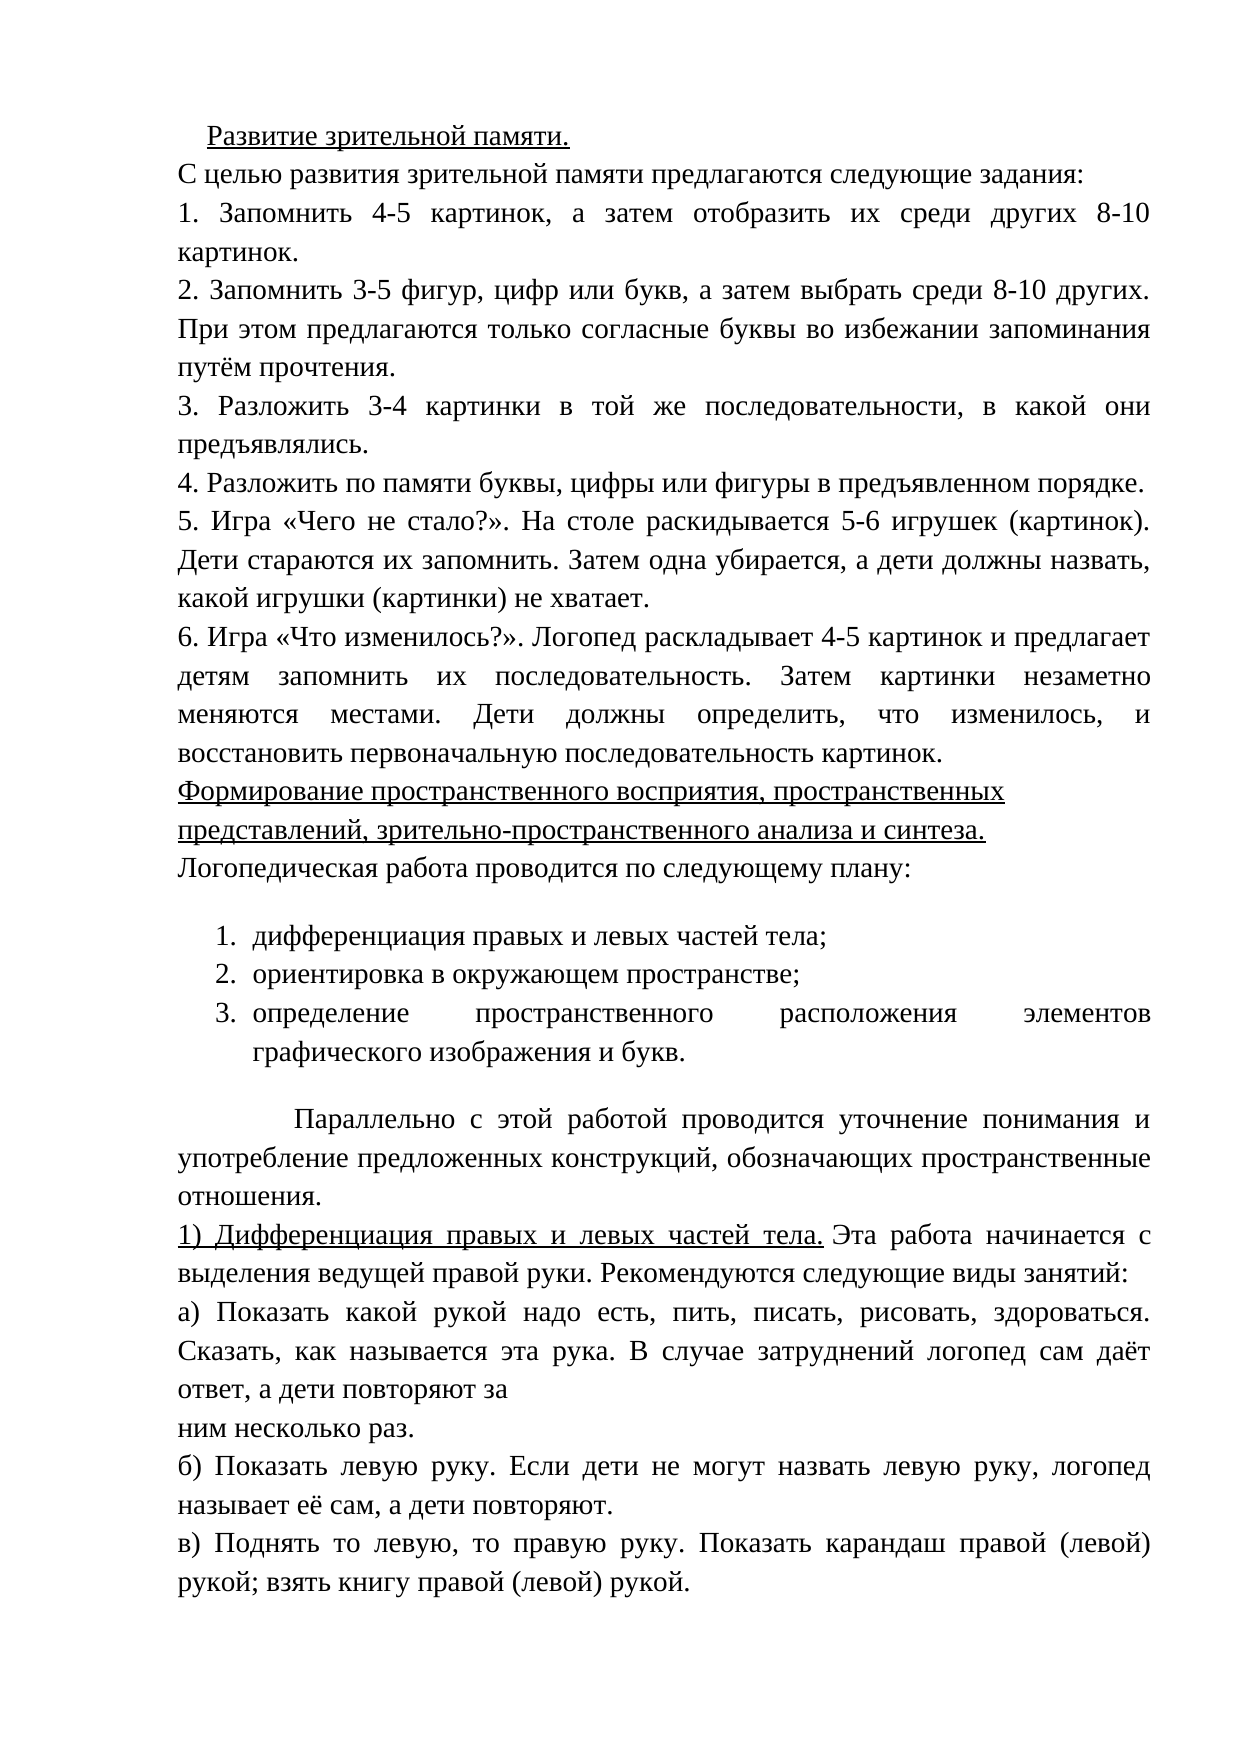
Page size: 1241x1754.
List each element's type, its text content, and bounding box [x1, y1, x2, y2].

text 5. Игра «Чего не стало?». На столе раскидывается 5-6 игрушек (картинок). Дети стараются их запомнить. Затем одна убирается, а дети должны назвать, какой игрушки (картинки) не хватает. [177, 503, 1152, 614]
text 2. Запомнить 3-5 фигур, цифр или букв, а затем выбрать среди 8-10 других. При этом предлагаются только согласные буквы во избежании запоминания путём прочтения. [177, 272, 1152, 383]
text 1. Запомнить 4-5 картинок, а затем отобразить их среди других 8-10 картинок. [177, 195, 1152, 267]
text С целью развития зрительной памяти предлагаются следующие задания: [177, 157, 1152, 190]
text 3. Разложить 3-4 картинки в той же последовательности, в какой они предъявлялись. [177, 388, 1152, 460]
list дифференциация правых и левых частей тела; [215, 918, 1152, 952]
text 1) Дифференциация правых и левых частей тела. Эта работа начинается с выделения ведущей правой руки. Рекомендуются следующие виды занятий: [177, 1217, 1152, 1289]
text Параллельно с этой работой проводится уточнение понимания и употребление предложенных конструкций, обозначающих пространственные отношения. [177, 1101, 1152, 1212]
text представлений, зрительно-пространственного анализа и синтеза. [177, 812, 1152, 845]
text Формирование пространственного восприятия, пространственных [177, 773, 1152, 807]
list ориентировка в окружающем пространстве; [215, 957, 1152, 990]
text Логопедическая работа проводится по следующему плану: [177, 850, 1152, 884]
text а) Показать какой рукой надо есть, пить, писать, рисовать, здороваться. Сказать, как называется эта рука. В случае затруднений логопед сам даёт ответ, а дети повторяют за [177, 1294, 1152, 1405]
text в) Поднять то левую, то правую руку. Показать карандаш правой (левой) рукой; взять книгу правой (левой) рукой. [177, 1525, 1152, 1597]
text б) Показать левую руку. Если дети не могут назвать левую руку, логопед называет её сам, а дети повторяют. [177, 1448, 1152, 1520]
text 6. Игра «Что изменилось?». Логопед раскладывает 4-5 картинок и предлагает детям запомнить их последовательность. Затем картинки незаметно меняются местами. Дети должны определить, что изменилось, и восстановить первоначальную последовательность картинок. [177, 619, 1152, 768]
text ним несколько раз. [177, 1410, 1152, 1443]
list определение пространственного расположения элементов графического изображения и букв. [215, 995, 1152, 1067]
text Развитие зрительной памяти. [177, 118, 1152, 152]
text 4. Разложить по памяти буквы, цифры или фигуры в предъявленном порядке. [177, 465, 1152, 498]
